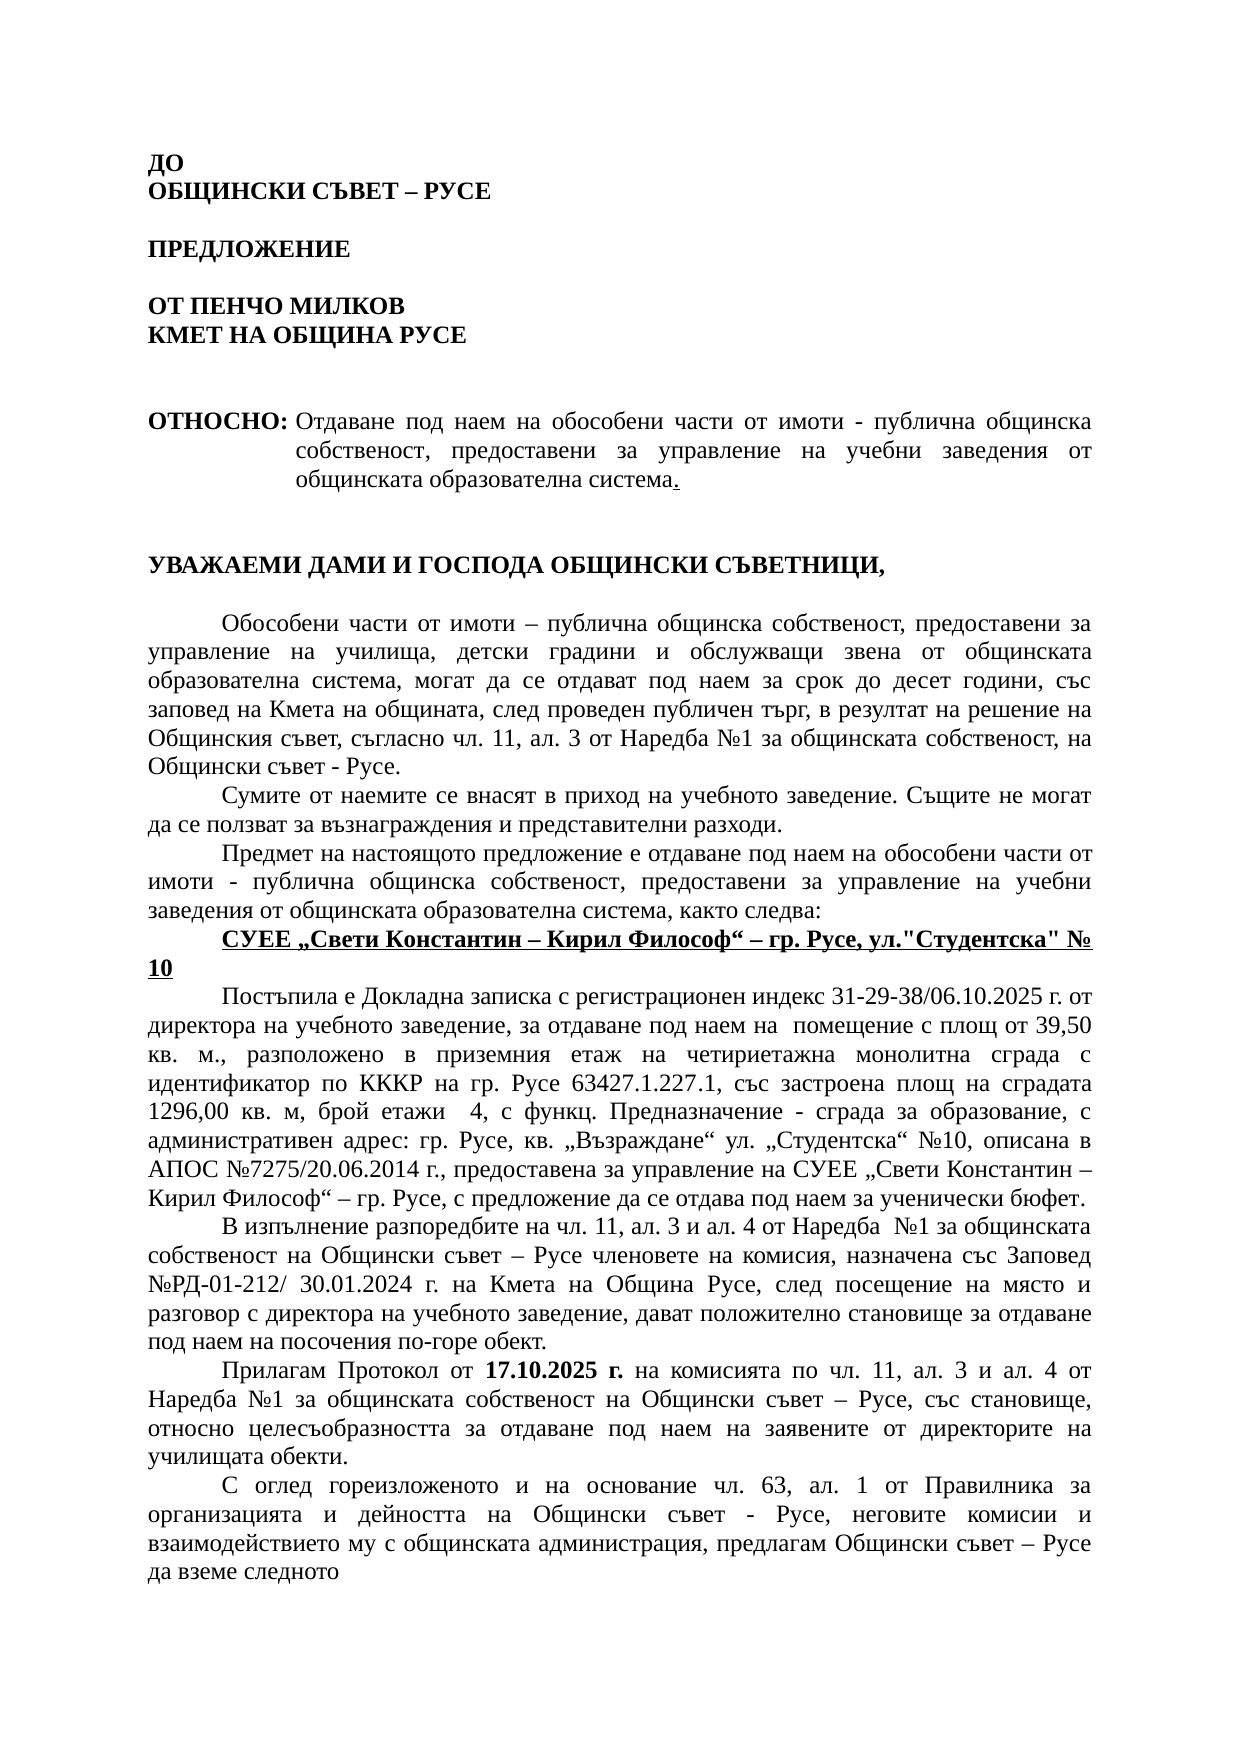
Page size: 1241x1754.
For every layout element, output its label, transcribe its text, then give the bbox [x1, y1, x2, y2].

text ПРЕДЛОЖЕНИЕ [148, 234, 1093, 263]
text Обособени части от имоти – публична общинска собственост, предоставени за управление на училища, детски градини и обслужващи звена от общинската образователна система, могат да се отдават под наем за срок до десет години, със заповед на Кмета на общината, след проведен публичен търг, в резултат на решение на Общинския съвет, съгласно чл. 11, ал. 3 от Наредба №1 за общинската собственост, на Общински съвет - Русе. [148, 608, 1093, 780]
text ОТ ПЕНЧО МИЛКОВ [148, 291, 1093, 320]
text Прилагам Протокол от 17.10.2025 г. на комисията по чл. 11, ал. 3 и ал. 4 от Наредба №1 за общинската собственост на Общински съвет – Русе, със становище, относно целесъобразността за отдаване под наем на заявените от директорите на училищата обекти. [148, 1355, 1093, 1470]
text УВАЖАЕМИ ДАМИ И ГОСПОДА ОБЩИНСКИ СЪВЕТНИЦИ, [148, 550, 1093, 579]
text С оглед гореизложеното и на основание чл. 63, ал. 1 от Правилника за организацията и дейността на Общински съвет - Русе, неговите комисии и взаимодействието му с общинската администрация, предлагам Общински съвет – Русе да вземе следното [148, 1470, 1093, 1585]
text ДО [148, 148, 1093, 176]
text Постъпила е Докладна записка с регистрационен индекс 31-29-38/06.10.2025 г. от директора на учебното заведение, за отдаване под наем на помещение с площ от 39,50 кв. м., разположено в приземния етаж на четириетажна монолитна сграда с идентификатор по КККР на гр. Русе 63427.1.227.1, със застроена площ на сградата 1296,00 кв. м, брой етажи 4, с функц. Предназначение - сграда за образование, с административен адрес: гр. Русе, кв. „Възраждане“ ул. „Студентска“ №10, описана в АПОС №7275/20.06.2014 г., предоставена за управление на СУЕЕ „Свети Константин – Кирил Философ“ – гр. Русе, с предложение да се отдава под наем за ученически бюфет. [148, 981, 1093, 1211]
text СУЕЕ „Свети Константин – Кирил Философ“ – гр. Русе, ул."Студентска" № 10 [148, 924, 1093, 981]
text Предмет на настоящото предложение е отдаване под наем на обособени части от имоти - публична общинска собственост, предоставени за управление на учебни заведения от общинската образователна система, както следва: [148, 838, 1093, 924]
text ОБЩИНСКИ СЪВЕТ – РУСЕ [148, 176, 1093, 205]
text Сумите от наемите се внасят в приход на учебното заведение. Същите не могат да се ползват за възнаграждения и представителни разходи. [148, 780, 1093, 838]
text ОТНОСНО: Отдаване под наем на обособени части от имоти - публична общинска собственост, предоставени за управление на учебни заведения от общинската образователна система. [148, 406, 1093, 493]
text КМЕТ НА ОБЩИНА РУСЕ [148, 320, 1093, 349]
text В изпълнение разпоредбите на чл. 11, ал. 3 и ал. 4 от Наредба №1 за общинската собственост на Общински съвет – Русе членовете на комисия, назначена със Заповед №РД-01-212/ 30.01.2024 г. на Кмета на Община Русе, след посещение на място и разговор с директорa на учебното заведение, дават положително становище за отдаване под наем на посочения по-горе обект. [148, 1211, 1093, 1355]
